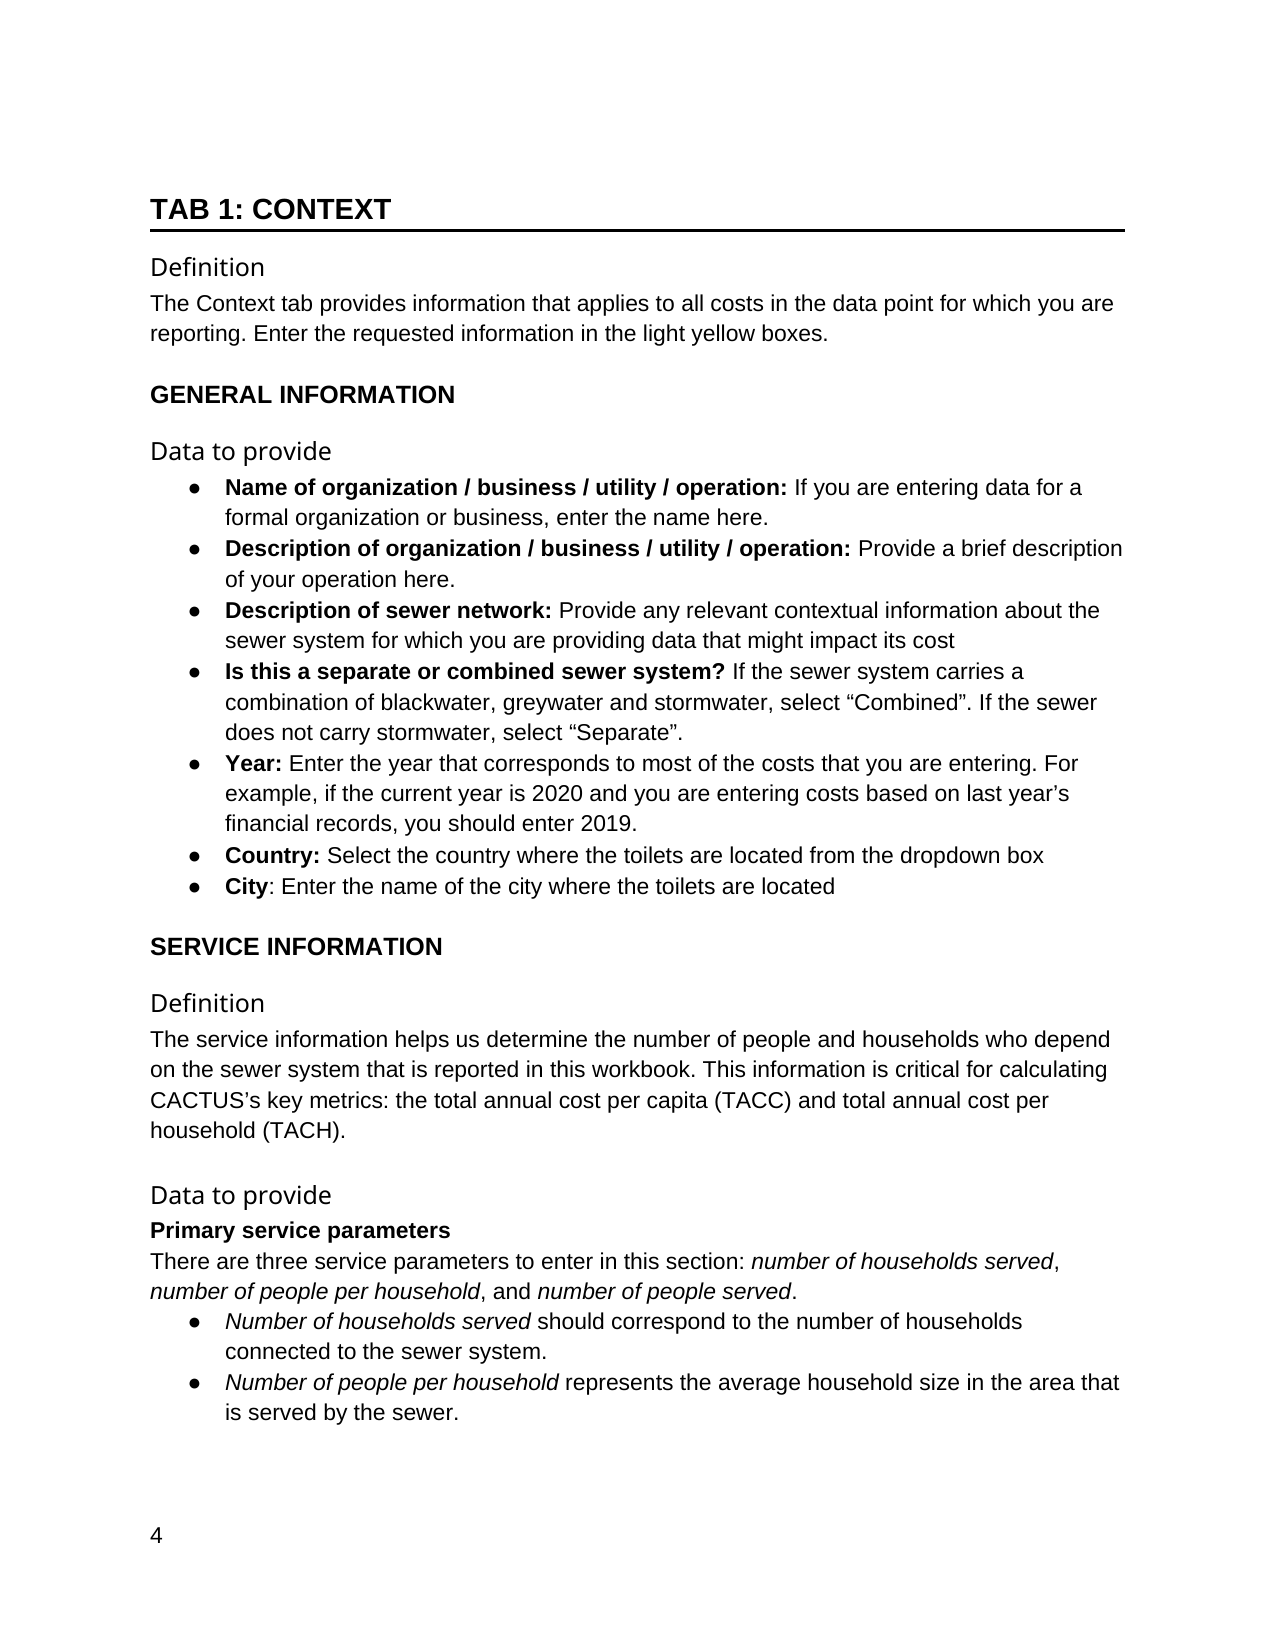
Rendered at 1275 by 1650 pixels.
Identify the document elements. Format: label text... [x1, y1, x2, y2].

text Data to provide [150, 1177, 1125, 1211]
text The Context tab provides information that applies to all costs in the data point for which you are reporting. Enter the requested information in the light yellow boxes. [150, 290, 1125, 347]
subtitle Definition [150, 986, 1125, 1020]
text Primary service parameters [150, 1217, 1125, 1244]
subtitle Definition [150, 250, 1125, 284]
list Number of people per household represents the average household size in the area that is served by the sewer. [187, 1368, 1125, 1425]
list City: Enter the name of the city where the toilets are located [187, 873, 1125, 899]
list Is this a separate or combined sewer system? If the sewer system carries a combination of blackwater, greywater and stormwater, select “Combined”. If the sewer does not carry stormwater, select “Separate”. [187, 658, 1125, 745]
subtitle SERVICE INFORMATION [150, 932, 1125, 961]
subtitle GENERAL INFORMATION [150, 380, 1125, 408]
list Name of organization / business / utility / operation: If you are entering data for a formal organization or business, enter the name here. [187, 474, 1125, 530]
list Number of households served should correspond to the number of households connected to the sewer system. [187, 1308, 1125, 1365]
list Description of organization / business / utility / operation: Provide a brief description of your operation here. [187, 535, 1125, 592]
list Year: Enter the year that corresponds to most of the costs that you are entering. For example, if the current year is 2020 and you are entering costs based on last year’s financial records, you should enter 2019. [187, 750, 1125, 837]
text There are three service parameters to enter in this section: number of households served, number of people per household, and number of people served. [150, 1248, 1125, 1304]
list Description of sewer network: Provide any relevant contextual information about the sewer system for which you are providing data that might impact its cost [187, 597, 1125, 653]
subtitle TAB 1: CONTEXT [150, 192, 1125, 229]
list Country: Select the country where the toilets are located from the dropdown box [187, 842, 1125, 868]
subtitle Data to provide [150, 434, 1125, 468]
text The service information helps us determine the number of people and households who depend on the sewer system that is reported in this workbook. This information is critical for calculating CACTUS’s key metrics: the total annual cost per capita (TACC) and total annual cost per household (TACH). [150, 1026, 1125, 1143]
